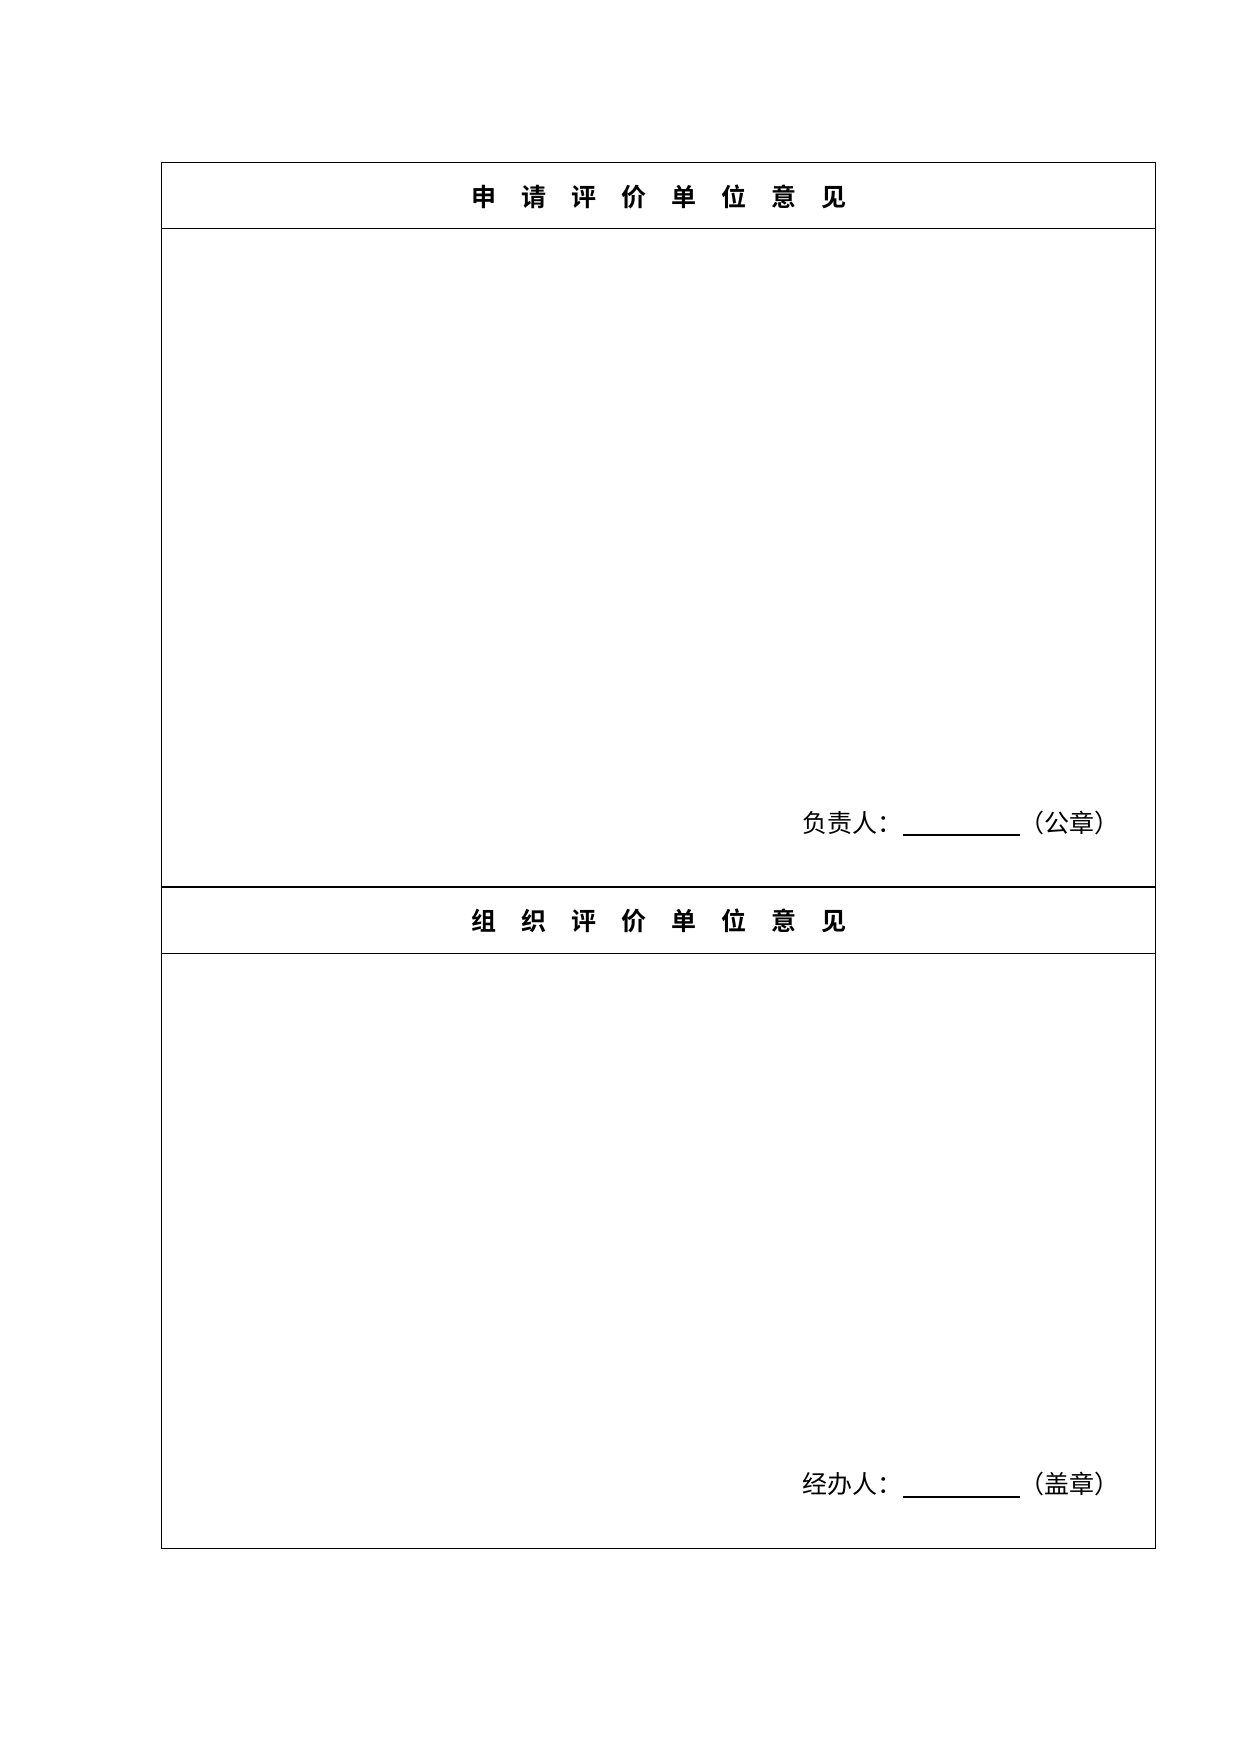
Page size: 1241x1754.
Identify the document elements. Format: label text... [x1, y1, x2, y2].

table_cell 经办人： （盖章） [162, 954, 1155, 1548]
table_cell 组 织 评 价 单 位 意 见 [162, 888, 1155, 952]
table_header 申 请 评 价 单 位 意 见 [162, 163, 1155, 228]
table_cell 负责人： （公章） [162, 229, 1155, 886]
